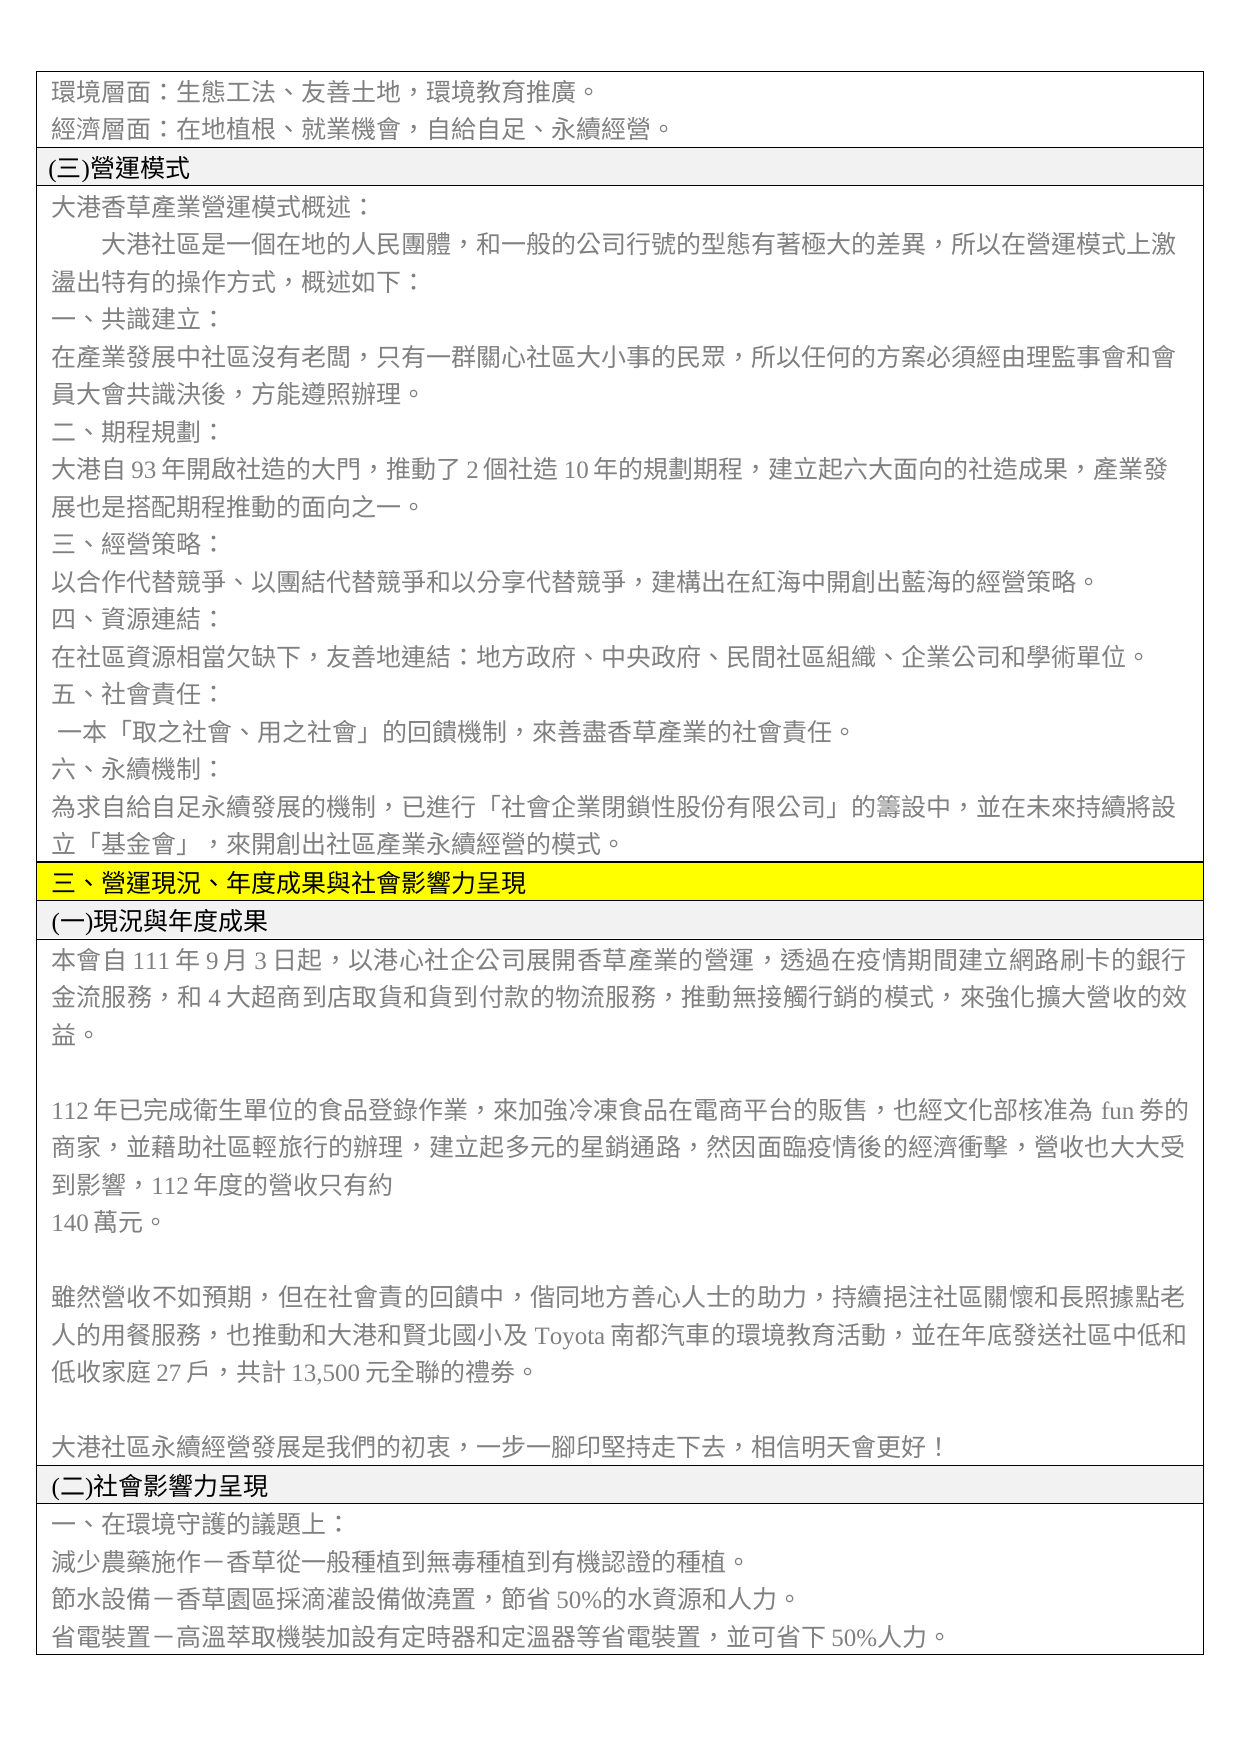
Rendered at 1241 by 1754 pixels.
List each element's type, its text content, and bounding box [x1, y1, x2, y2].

table_cell (三)營運模式 [37, 148, 1203, 185]
table_cell 三、營運現況、年度成果與社會影響力呈現 [37, 863, 1203, 900]
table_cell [37, 1504, 1203, 1654]
table_cell 本會自111年9月3日起，以港心社企公司展開香草產業的營運，透過在疫情期間建立網路刷卡的銀行金流服務，和4大超商到店取貨和貨到付款的物流服務，推動無接觸行銷的模式，來強化擴大營收的效益。 112年已完成衛生單位的食品登錄作業，來加強冷凍食品在電商平台的販售，也經文化部核准為fun劵的商家，並藉助社區輕旅行的辦理，建立起多元的星銷通路，然因面臨疫情後的經濟衝擊，營收也大大受到影響，112年度的營收只有約 140萬元。 雖然營收不如預期，但在社會責的回饋中，偕同地方善心人士的助力，持續挹注社區關懷和長照據點老人的用餐服務，也推動和大港和賢北國小及Toyota南都汽車的環境教育活動，並在年底發送社區中低和低收家庭27戶，共計13,500元全聯的禮劵。 大港社區永續經營發展是我們的初衷，一步一腳印堅持走下去，相信明天會更好！ [37, 940, 1203, 1464]
table_cell 大港香草產業營運模式概述： 大港社區是一個在地的人民團體，和一般的公司行號的型態有著極大的差異，所以在營運模式上激盪出特有的操作方式，概述如下： 一、共識建立： 在產業發展中社區沒有老闆，只有一群關心社區大小事的民眾，所以任何的方案必須經由理監事會和會員大會共識決後，方能遵照辦理。 二、期程規劃： 大港自93年開啟社造的大門，推動了2個社造10年的規劃期程，建立起六大面向的社造成果，產業發展也是搭配期程推動的面向之一。 三、經營策略： 以合作代替競爭、以團結代替競爭和以分享代替競爭，建構出在紅海中開創出藍海的經營策略。 四、資源連結： 在社區資源相當欠缺下，友善地連結：地方政府、中央政府、民間社區組織、企業公司和學術單位。 五、社會責任： 一本「取之社會、用之社會」的回饋機制，來善盡香草產業的社會責任。 六、永續機制： 為求自給自足永續發展的機制，已進行「社會企業閉鎖性股份有限公司」的籌設中，並在未來持續將設立「基金會」，來開創出社區產業永續經營的模式。 [37, 186, 1203, 861]
table_cell (二)社會影響力呈現 [37, 1466, 1203, 1503]
table_cell (一)現況與年度成果 [37, 901, 1203, 938]
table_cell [37, 72, 1203, 147]
